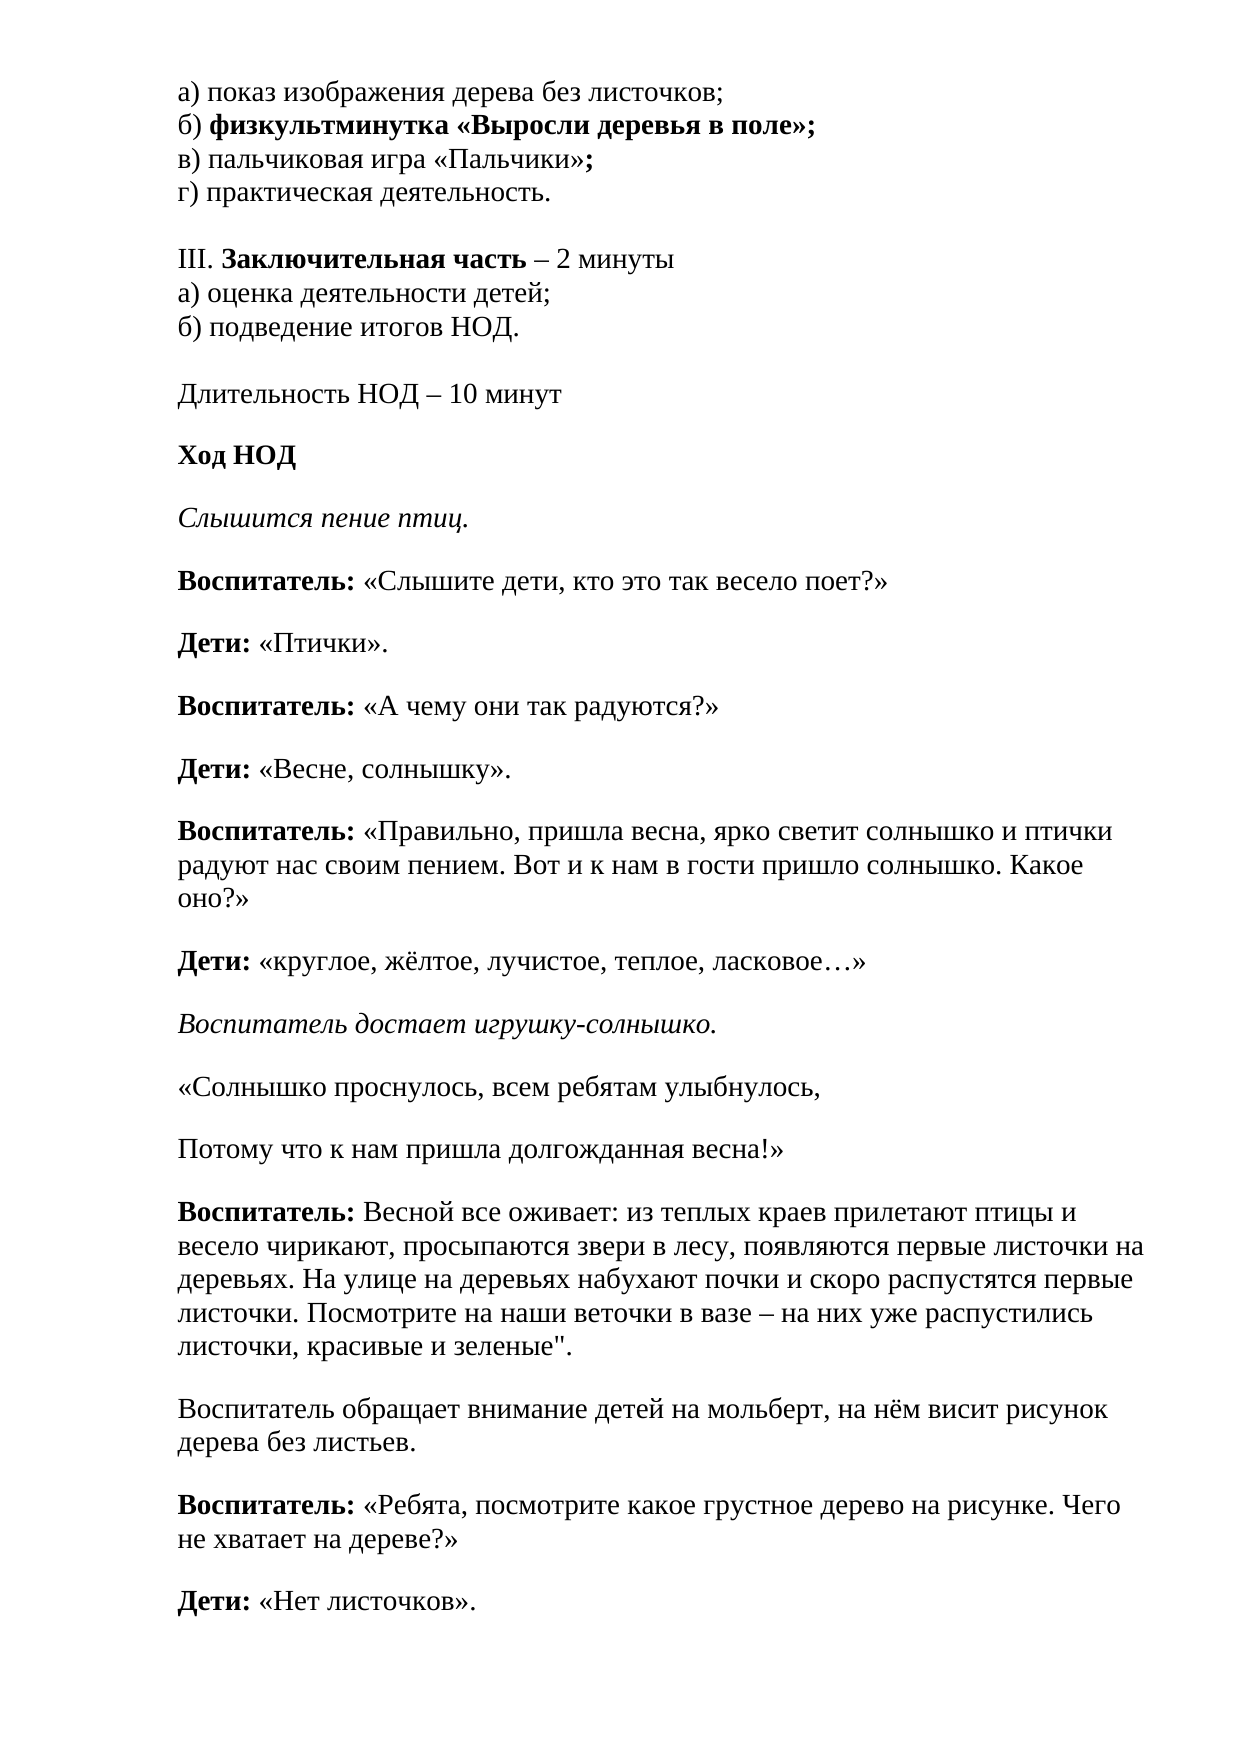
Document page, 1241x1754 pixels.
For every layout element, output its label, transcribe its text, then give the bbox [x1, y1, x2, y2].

list г) практическая деятельность. [177, 174, 1152, 208]
text Дети: «Нет листочков». [177, 1583, 1152, 1617]
list Длительность НОД – 10 минут [177, 376, 1152, 409]
text Воспитатель: «Правильно, пришла весна, ярко светит солнышко и птички радуют нас своим пением. Вот и к нам в гости пришло солнышко. Какое оно?» [177, 813, 1152, 914]
text Воспитатель достает игрушку-солнышко. [177, 1006, 1152, 1039]
text Дети: «круглое, жёлтое, лучистое, теплое, ласковое…» [177, 943, 1152, 977]
text «Солнышко проснулось, всем ребятам улыбнулось, [177, 1069, 1152, 1102]
text Слышится пение птиц. [177, 500, 1152, 533]
text Воспитатель: Весной все оживает: из теплых краев прилетают птицы и весело чирикают, просыпаются звери в лесу, появляются первые листочки на деревьях. На улице на деревьях набухают почки и скоро распустятся первые листочки. Посмотрите на наши веточки в вазе – на них уже распустились листочки, красивые и зеленые". [177, 1194, 1152, 1362]
text Дети: «Птички». [177, 625, 1152, 659]
text Потому что к нам пришла долгожданная весна!» [177, 1131, 1152, 1165]
list III. Заключительная часть – 2 минуты [177, 242, 1152, 275]
text Воспитатель обращает внимание детей на мольберт, на нём висит рисунок дерева без листьев. [177, 1391, 1152, 1458]
list а) оценка деятельности детей; [177, 275, 1152, 309]
text Воспитатель: «А чему они так радуются?» [177, 688, 1152, 722]
list б) подведение итогов НОД. [177, 309, 1152, 342]
list б) физкультминутка «Выросли деревья в поле»; в) пальчиковая игра «Пальчики»; [177, 107, 1152, 174]
text Ход НОД [177, 438, 1152, 471]
text Дети: «Весне, солнышку». [177, 751, 1152, 784]
text Воспитатель: «Слышите дети, кто это так весело поет?» [177, 563, 1152, 596]
text Воспитатель: «Ребята, посмотрите какое грустное дерево на рисунке. Чего не хватает на дереве?» [177, 1487, 1152, 1554]
list а) показ изображения дерева без листочков; [177, 74, 1152, 107]
